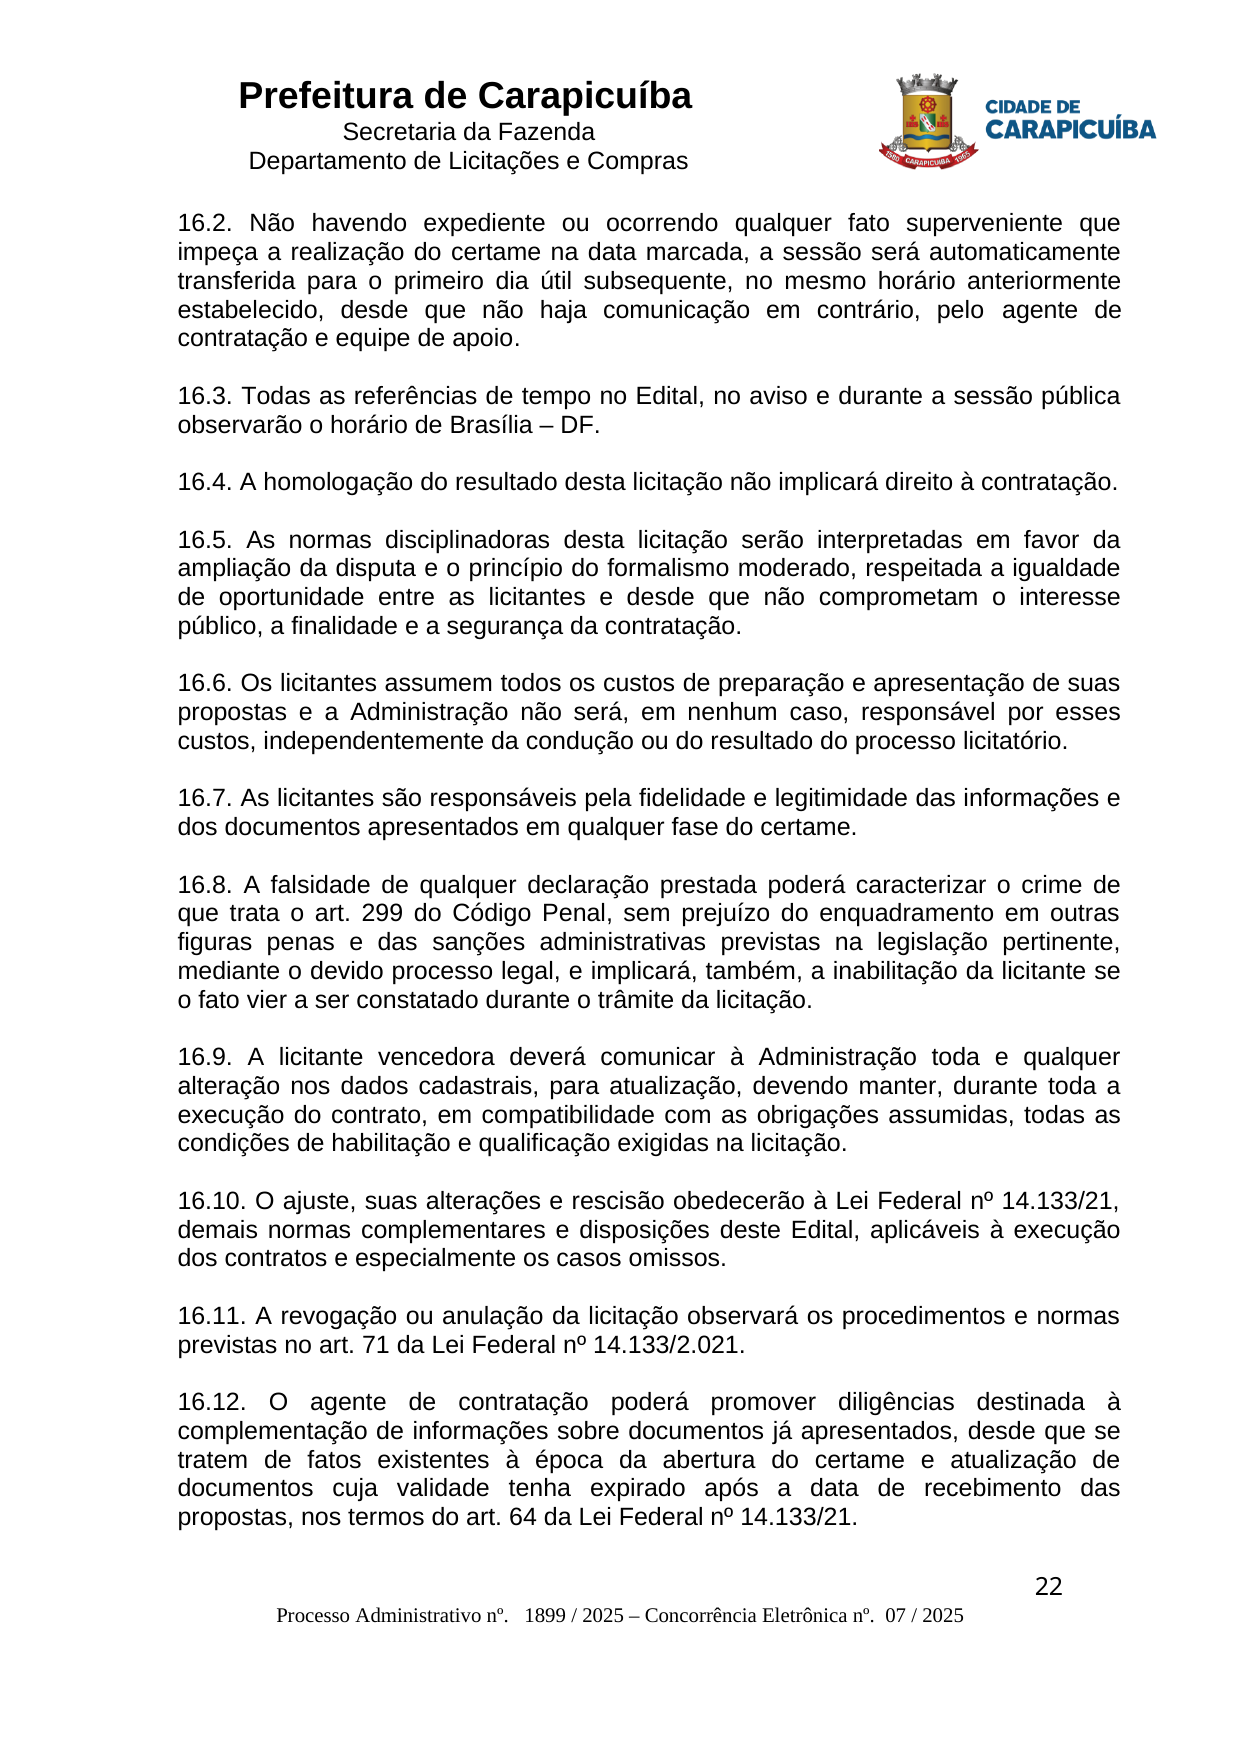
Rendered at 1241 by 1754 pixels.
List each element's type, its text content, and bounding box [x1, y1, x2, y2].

text 16.3. Todas as referências de tempo no Edital, no aviso e durante a sessão pública observarão o horário de Brasília – DF. [177, 381, 1122, 438]
text 16.4. A homologação do resultado desta licitação não implicará direito à contratação. [177, 467, 1122, 496]
text 16.7. As licitantes são responsáveis pela fidelidade e legitimidade das informações e dos documentos apresentados em qualquer fase do certame. [177, 783, 1122, 841]
text 16.5. As normas disciplinadoras desta licitação serão interpretadas em favor da ampliação da disputa e o princípio do formalismo moderado, respeitada a igualdade de oportunidade entre as licitantes e desde que não comprometam o interesse público, a finalidade e a segurança da contratação. [177, 525, 1122, 640]
text 16.2. Não havendo expediente ou ocorrendo qualquer fato superveniente que impeça a realização do certame na data marcada, a sessão será automaticamente transferida para o primeiro dia útil subsequente, no mesmo horário anteriormente estabelecido, desde que não haja comunicação em contrário, pelo agente de contratação e equipe de apoio. [177, 208, 1122, 352]
text 16.9. A licitante vencedora deverá comunicar à Administração toda e qualquer alteração nos dados cadastrais, para atualização, devendo manter, durante toda a execução do contrato, em compatibilidade com as obrigações assumidas, todas as condições de habilitação e qualificação exigidas na licitação. [177, 1042, 1122, 1157]
picture [877, 65, 1159, 172]
text 16.8. A falsidade de qualquer declaração prestada poderá caracterizar o crime de que trata o art. 299 do Código Penal, sem prejuízo do enquadramento em outras figuras penas e das sanções administrativas previstas na legislação pertinente, mediante o devido processo legal, e implicará, também, a inabilitação da licitante se o fato vier a ser constatado durante o trâmite da licitação. [177, 870, 1122, 1013]
text 16.11. A revogação ou anulação da licitação observará os procedimentos e normas previstas no art. 71 da Lei Federal nº 14.133/2.021. [177, 1301, 1122, 1358]
text 16.12. O agente de contratação poderá promover diligências destinada à complementação de informações sobre documentos já apresentados, desde que se tratem de fatos existentes à época da abertura do certame e atualização de documentos cuja validade tenha expirado após a data de recebimento das propostas, nos termos do art. 64 da Lei Federal nº 14.133/21. [177, 1387, 1122, 1531]
text 16.6. Os licitantes assumem todos os custos de preparação e apresentação de suas propostas e a Administração não será, em nenhum caso, responsável por esses custos, independentemente da condução ou do resultado do processo licitatório. [177, 668, 1122, 755]
text 16.10. O ajuste, suas alterações e rescisão obedecerão à Lei Federal nº 14.133/21, demais normas complementares e disposições deste Edital, aplicáveis à execução dos contratos e especialmente os casos omissos. [177, 1186, 1122, 1272]
